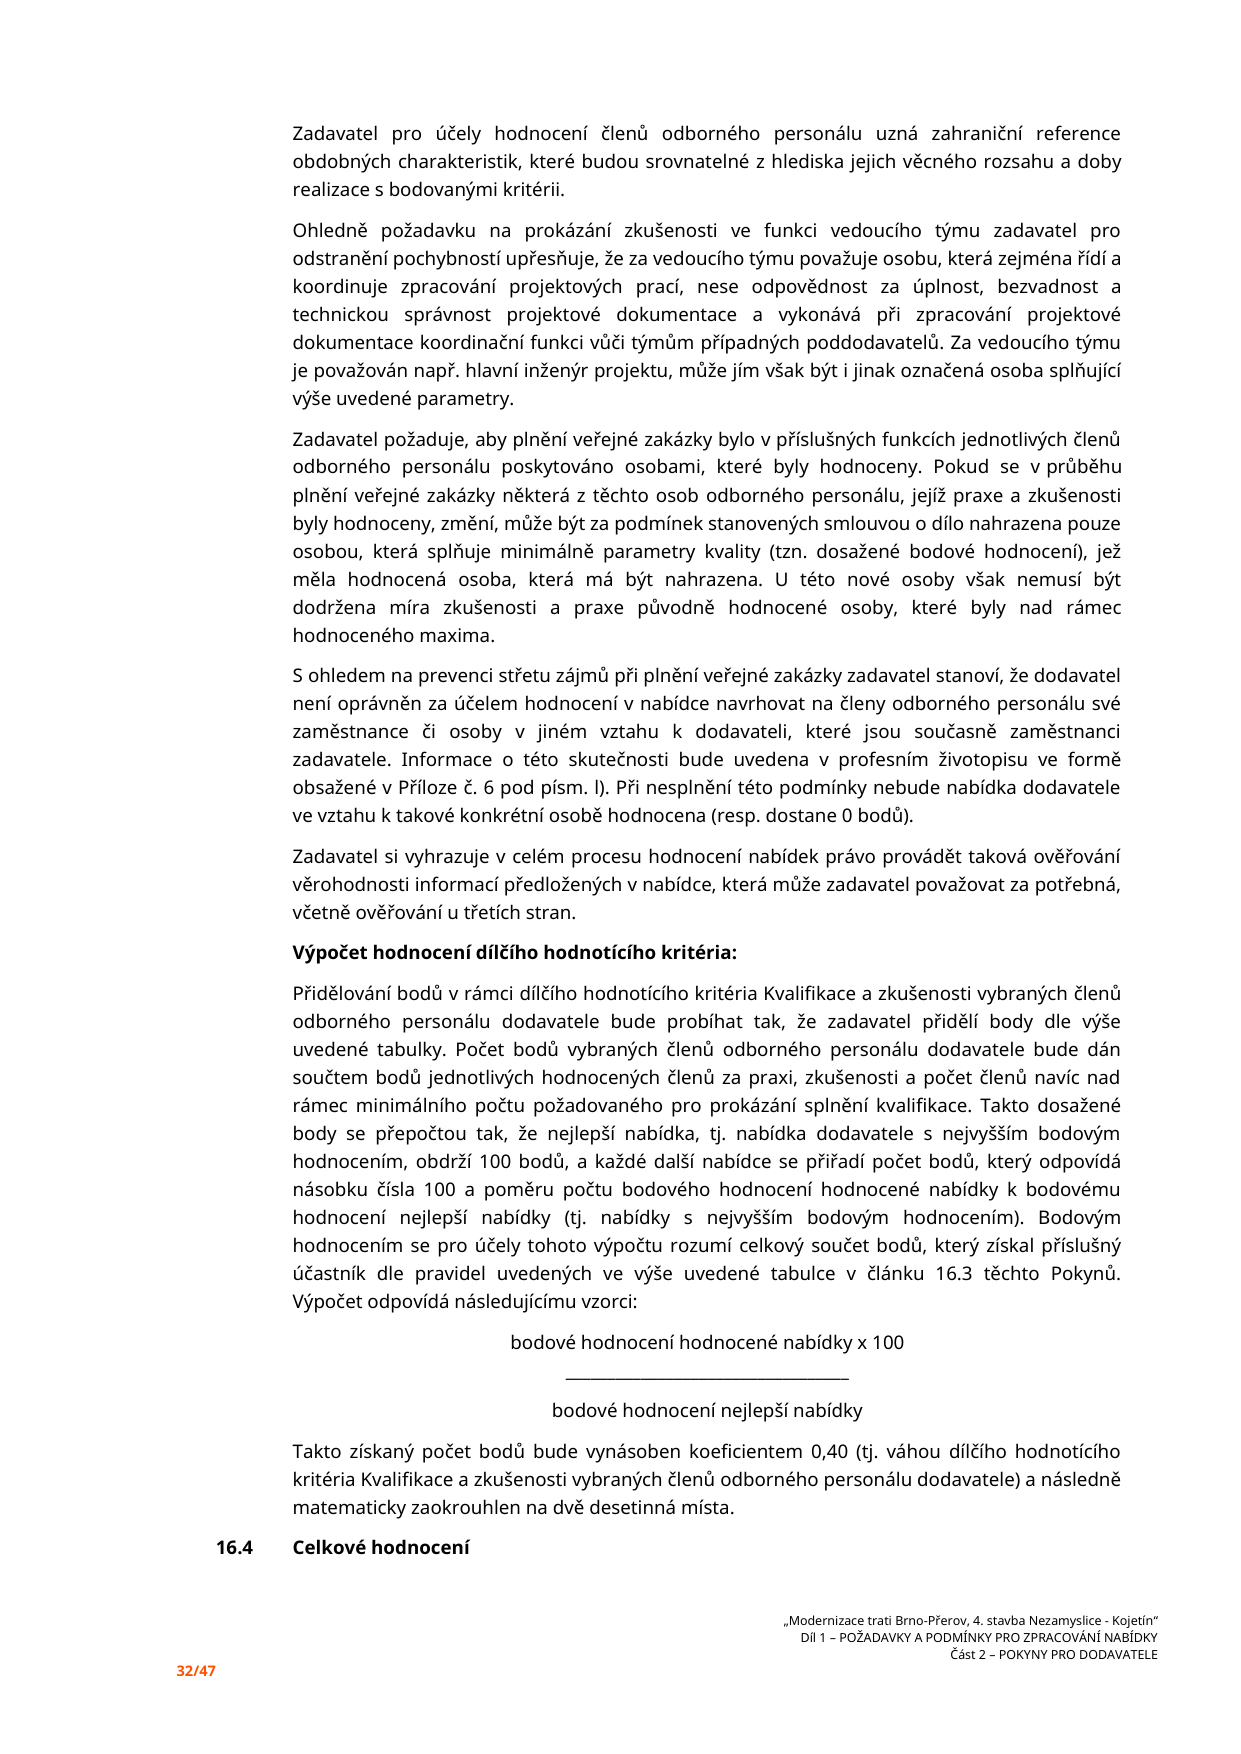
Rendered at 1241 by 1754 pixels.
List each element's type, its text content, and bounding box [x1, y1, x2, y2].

list Takto získaný počet bodů bude vynásoben koeficientem 0,40 (tj. váhou dílčího hodnotícího kritéria Kvalifikace a zkušenosti vybraných členů odborného personálu dodavatele) a následně matematicky zaokrouhlen na dvě desetinná místa. [292, 1438, 1122, 1519]
text Celkové hodnocení [216, 1534, 1122, 1560]
list Přidělování bodů v rámci dílčího hodnotícího kritéria Kvalifikace a zkušenosti vybraných členů odborného personálu dodavatele bude probíhat tak, že zadavatel přidělí body dle výše uvedené tabulky. Počet bodů vybraných členů odborného personálu dodavatele bude dán součtem bodů jednotlivých hodnocených členů za praxi, zkušenosti a počet členů navíc nad rámec minimálního počtu požadovaného pro prokázání splnění kvalifikace. Takto dosažené body se přepočtou tak, že nejlepší nabídka, tj. nabídka dodavatele s nejvyšším bodovým hodnocením, obdrží 100 bodů, a každé další nabídce se přiřadí počet bodů, který odpovídá násobku čísla 100 a poměru počtu bodového hodnocení hodnocené nabídky k bodovému hodnocení nejlepší nabídky (tj. nabídky s nejvyšším bodovým hodnocením). Bodovým hodnocením se pro účely tohoto výpočtu rozumí celkový součet bodů, který získal příslušný účastník dle pravidel uvedených ve výše uvedené tabulce v článku 16.3 těchto Pokynů. Výpočet odpovídá následujícímu vzorci: [292, 980, 1122, 1314]
list bodové hodnocení hodnocené nabídky x 100 [292, 1329, 1122, 1354]
list __________________________________ [292, 1357, 1122, 1382]
list Výpočet hodnocení dílčího hodnotícího kritéria: [292, 940, 1122, 965]
list Zadavatel si vyhrazuje v celém procesu hodnocení nabídek právo provádět taková ověřování věrohodnosti informací předložených v nabídce, která může zadavatel považovat za potřebná, včetně ověřování u třetích stran. [292, 843, 1122, 925]
list Zadavatel pro účely hodnocení členů odborného personálu uzná zahraniční reference obdobných charakteristik, které budou srovnatelné z hlediska jejich věcného rozsahu a doby realizace s bodovanými kritérii. [292, 121, 1122, 202]
list Zadavatel požaduje, aby plnění veřejné zakázky bylo v příslušných funkcích jednotlivých členů odborného personálu poskytováno osobami, které byly hodnoceny. Pokud se v průběhu plnění veřejné zakázky některá z těchto osob odborného personálu, jejíž praxe a zkušenosti byly hodnoceny, změní, může být za podmínek stanovených smlouvou o dílo nahrazena pouze osobou, která splňuje minimálně parametry kvality (tzn. dosažené bodové hodnocení), jež měla hodnocená osoba, která má být nahrazena. U této nové osoby však nemusí být dodržena míra zkušenosti a praxe původně hodnocené osoby, které byly nad rámec hodnoceného maxima. [292, 426, 1122, 647]
list Ohledně požadavku na prokázání zkušenosti ve funkci vedoucího týmu zadavatel pro odstranění pochybností upřesňuje, že za vedoucího týmu považuje osobu, která zejména řídí a koordinuje zpracování projektových prací, nese odpovědnost za úplnost, bezvadnost a technickou správnost projektové dokumentace a vykonává při zpracování projektové dokumentace koordinační funkci vůči týmům případných poddodavatelů. Za vedoucího týmu je považován např. hlavní inženýr projektu, může jím však být i jinak označená osoba splňující výše uvedené parametry. [292, 217, 1122, 411]
list bodové hodnocení nejlepší nabídky [292, 1397, 1122, 1423]
list S ohledem na prevenci střetu zájmů při plnění veřejné zakázky zadavatel stanoví, že dodavatel není oprávněn za účelem hodnocení v nabídce navrhovat na členy odborného personálu své zaměstnance či osoby v jiném vztahu k dodavateli, které jsou současně zaměstnanci zadavatele. Informace o této skutečnosti bude uvedena v profesním životopisu ve formě obsažené v Příloze č. 6 pod písm. l). Při nesplnění této podmínky nebude nabídka dodavatele ve vztahu k takové konkrétní osobě hodnocena (resp. dostane 0 bodů). [292, 662, 1122, 828]
